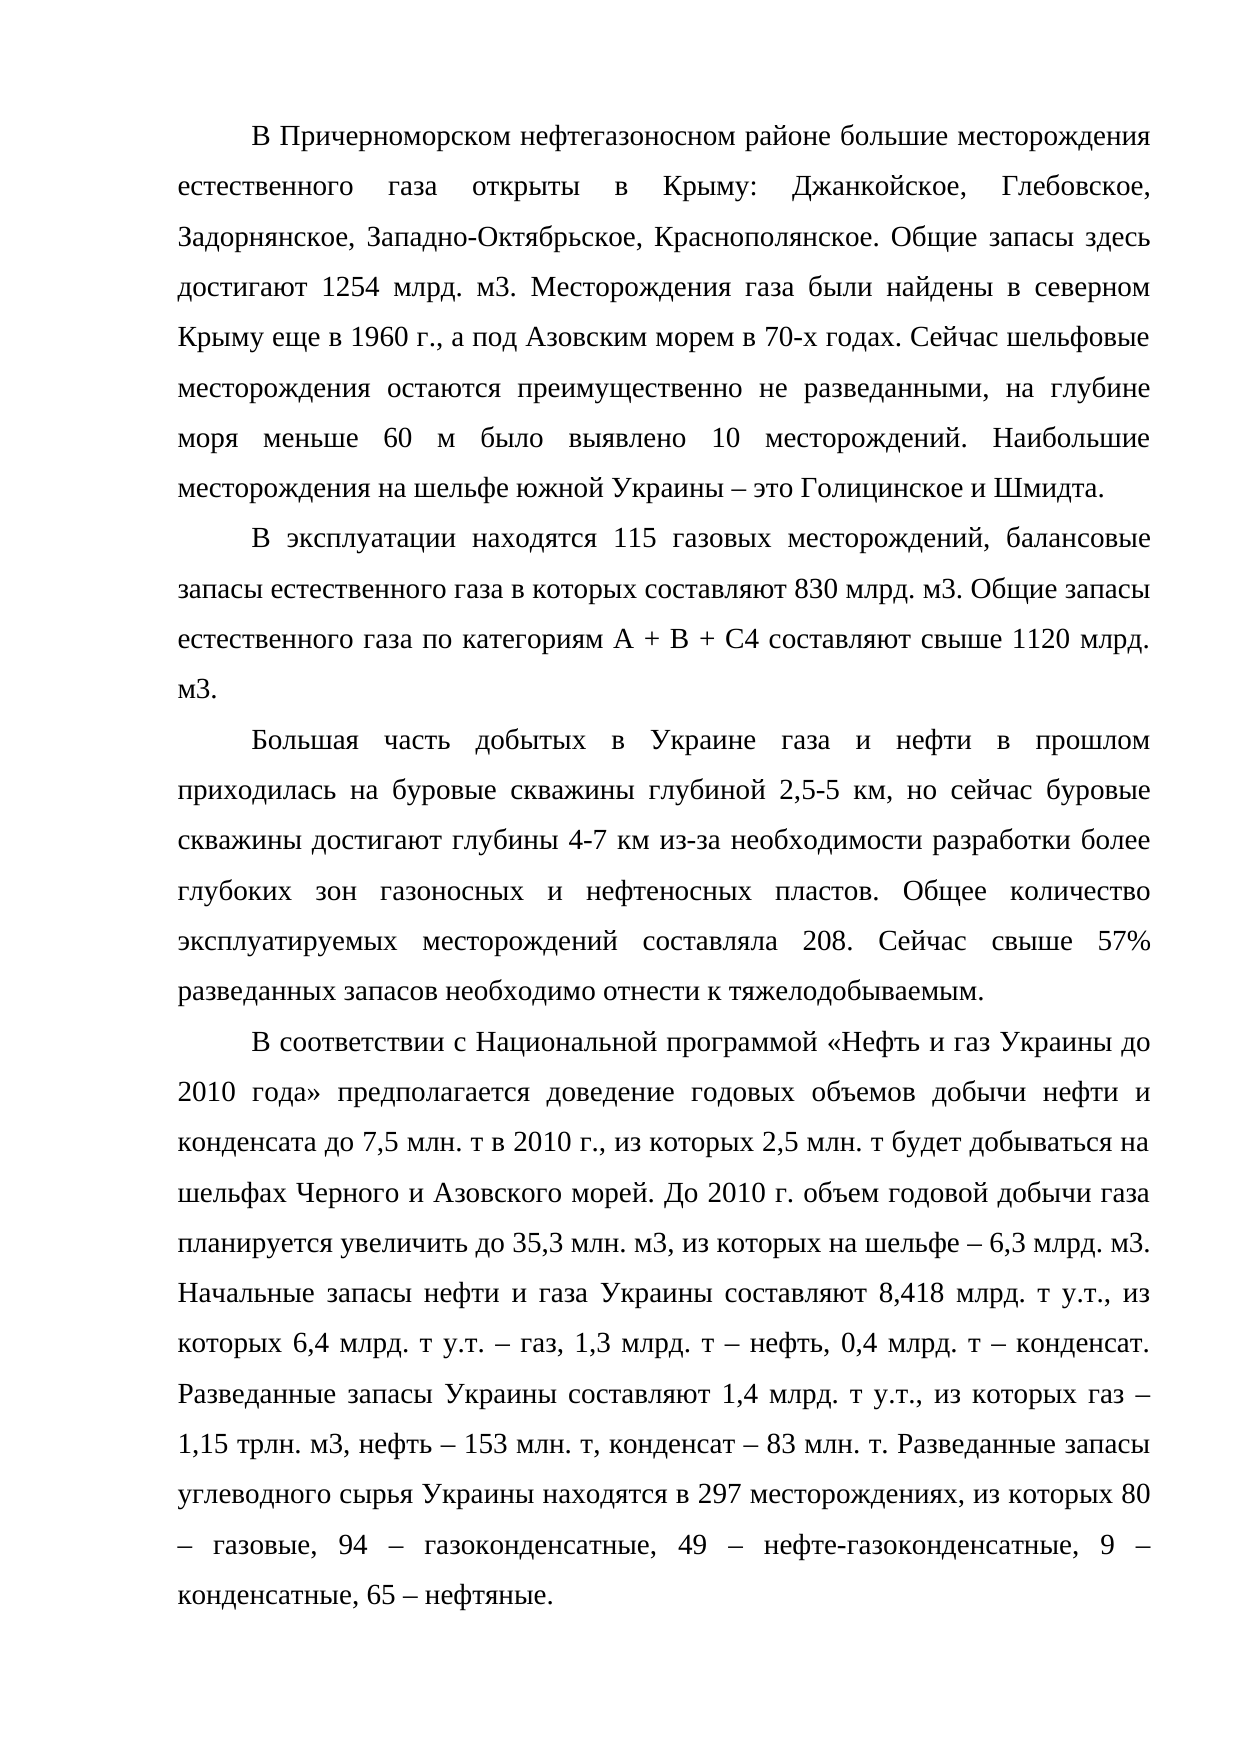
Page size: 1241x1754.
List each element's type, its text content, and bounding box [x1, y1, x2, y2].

text Большая часть добытых в Украине газа и нефти в прошлом приходилась на буровые скважины глубиной 2,5-, но сейчас буровые скважины достигают глубины 4- из-за необходимости разработки более глубоких зон газоносных и нефтеносных пластов. Общее количество эксплуатируемых месторождений составляла 208. Сейчас свыше 57% разведанных запасов необходимо отнести к тяжелодобываемым. [177, 722, 1152, 1007]
text В соответствии с Национальной программой «Нефть и газ Украины до 2010 года» предполагается доведение годовых объемов добычи нефти и конденсата до 7,5 млн. т в ., из которых 2,5 млн. т будет добываться на шельфах Черного и Азовского морей. До . объем годовой добычи газа планируется увеличить до 35,3 млн. м3, из которых на шельфе – 6,3 млрд. м3. Начальные запасы нефти и газа Украины составляют 8,418 млрд. т у.т., из которых 6,4 млрд. т у.т. – газ, 1,3 млрд. т – нефть, 0,4 млрд. т – конденсат. Разведанные запасы Украины составляют 1,4 млрд. т у.т., из которых газ – 1,15 трлн. м3, нефть – 153 млн. т, конденсат – 83 млн. т. Разведанные запасы углеводного сырья Украины находятся в 297 месторождениях, из которых 80 – газовые, 94 – газоконденсатные, 49 – нефте-газоконденсатные, 9 – конденсатные, 65 – нефтяные. [177, 1024, 1152, 1611]
text В эксплуатации находятся 115 газовых месторождений, балансовые запасы естественного газа в которых составляют 830 млрд. м3. Общие запасы естественного газа по категориям А + В + С4 составляют свыше 1120 млрд. м3. [177, 521, 1152, 705]
text В Причерноморском нефтегазоносном районе большие месторождения естественного газа открыты в Крыму: Джанкойское, Глебовское, Задорнянское, Западно-Октябрьское, Краснополянское. Общие запасы здесь достигают 1254 млрд. м3. Месторождения газа были найдены в северном Крыму еще в ., а под Азовским морем в 70-х годах. Сейчас шельфовые месторождения остаются преимущественно не разведанными, на глубине моря меньше было выявлено 10 месторождений. Наибольшие месторождения на шельфе южной Украины – это Голицинское и Шмидта. [177, 118, 1152, 504]
